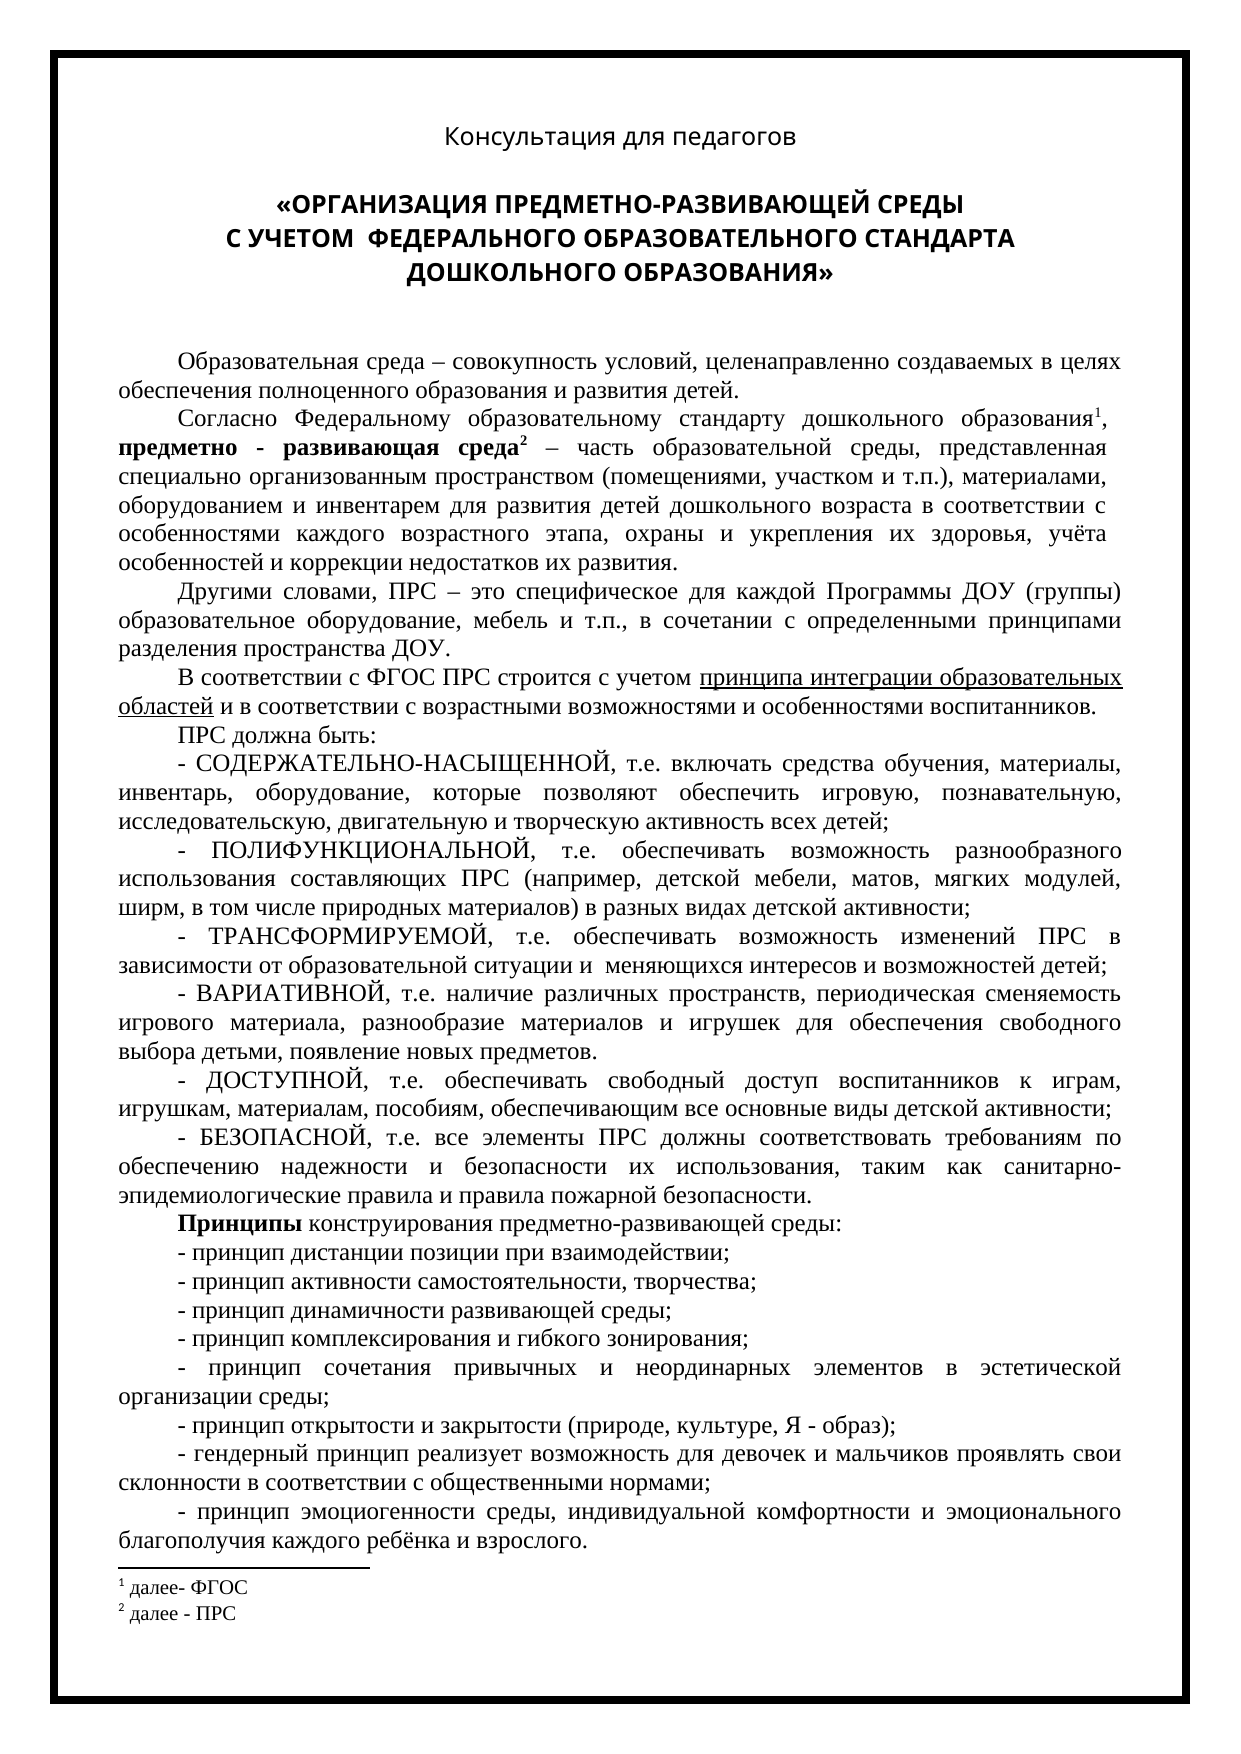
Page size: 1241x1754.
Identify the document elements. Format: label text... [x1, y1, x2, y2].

text - ДОСТУПНОЙ, т.е. обеспечивать свободный доступ воспитанников к играм, игрушкам, материалам, пособиям, обеспечивающим все основные виды детской активности; [118, 1065, 1122, 1122]
text «ОРГАНИЗАЦИЯ ПРЕДМЕТНО-РАЗВИВАЮЩЕЙ СРЕДЫ [118, 186, 1122, 220]
text Другими словами, ПРС – это специфическое для каждой Программы ДОУ (группы) образовательное оборудование, мебель и т.п., в сочетании с определенными принципами разделения пространства ДОУ. [118, 576, 1122, 662]
text ПРС должна быть: [118, 720, 1122, 748]
text - принцип активности самостоятельности, творчества; [118, 1266, 1122, 1295]
text В соответствии с ФГОС ПРС строится с учетом принципа интеграции образовательных областей и в соответствии с возрастными возможностями и особенностями воспитанников. [118, 662, 1122, 720]
text - принцип дистанции позиции при взаимодействии; [118, 1237, 1122, 1266]
text - принцип комплексирования и гибкого зонирования; [118, 1323, 1122, 1352]
text - принцип открытости и закрытости (природе, культуре, Я - образ); [118, 1410, 1122, 1438]
text - ПОЛИФУНКЦИОНАЛЬНОЙ, т.е. обеспечивать возможность разнообразного использования составляющих ПРС (например, детской мебели, матов, мягких модулей, ширм, в том числе природных материалов) в разных видах детской активности; [118, 835, 1122, 921]
text - ВАРИАТИВНОЙ, т.е. наличие различных пространств, периодическая сменяемость игрового материала, разнообразие материалов и игрушек для обеспечения свободного выбора детьми, появление новых предметов. [118, 978, 1122, 1065]
text Согласно Федеральному образовательному стандарту дошкольного образования, предметно - развивающая среда – часть образовательной среды, представленная специально организованным пространством (помещениями, участком и т.п.), материалами, оборудованием и инвентарем для развития детей дошкольного возраста в соответствии с особенностями каждого возрастного этапа, охраны и укрепления их здоровья, учёта особенностей и коррекции недостатков их развития. [118, 403, 1107, 576]
text - СОДЕРЖАТЕЛЬНО-НАСЫЩЕННОЙ, т.е. включать средства обучения, материалы, инвентарь, оборудование, которые позволяют обеспечить игровую, познавательную, исследовательскую, двигательную и творческую активность всех детей; [118, 748, 1122, 835]
text - принцип динамичности развивающей среды; [118, 1295, 1122, 1323]
text Образовательная среда – совокупность условий, целенаправленно создаваемых в целях обеспечения полноценного образования и развития детей. [118, 346, 1122, 403]
text - БЕЗОПАСНОЙ, т.е. все элементы ПРС должны соответствовать требованиям по обеспечению надежности и безопасности их использования, таким как санитарно-эпидемиологические правила и правила пожарной безопасности. [118, 1122, 1122, 1208]
text Принципы конструирования предметно-развивающей среды: [118, 1208, 1122, 1237]
text С УЧЕТОМ ФЕДЕРАЛЬНОГО ОБРАЗОВАТЕЛЬНОГО СТАНДАРТА ДОШКОЛЬНОГО ОБРАЗОВАНИЯ» [118, 220, 1122, 288]
text - принцип сочетания привычных и неординарных элементов в эстетической организации среды; [118, 1352, 1122, 1410]
text - принцип эмоциогенности среды, индивидуальной комфортности и эмоционального благополучия каждого ребёнка и взрослого. [118, 1496, 1122, 1553]
text - ТРАНСФОРМИРУЕМОЙ, т.е. обеспечивать возможность изменений ПРС в зависимости от образовательной ситуации и меняющихся интересов и возможностей детей; [118, 921, 1122, 978]
text - гендерный принцип реализует возможность для девочек и мальчиков проявлять свои склонности в соответствии с общественными нормами; [118, 1438, 1122, 1496]
text Консультация для педагогов [118, 118, 1122, 152]
